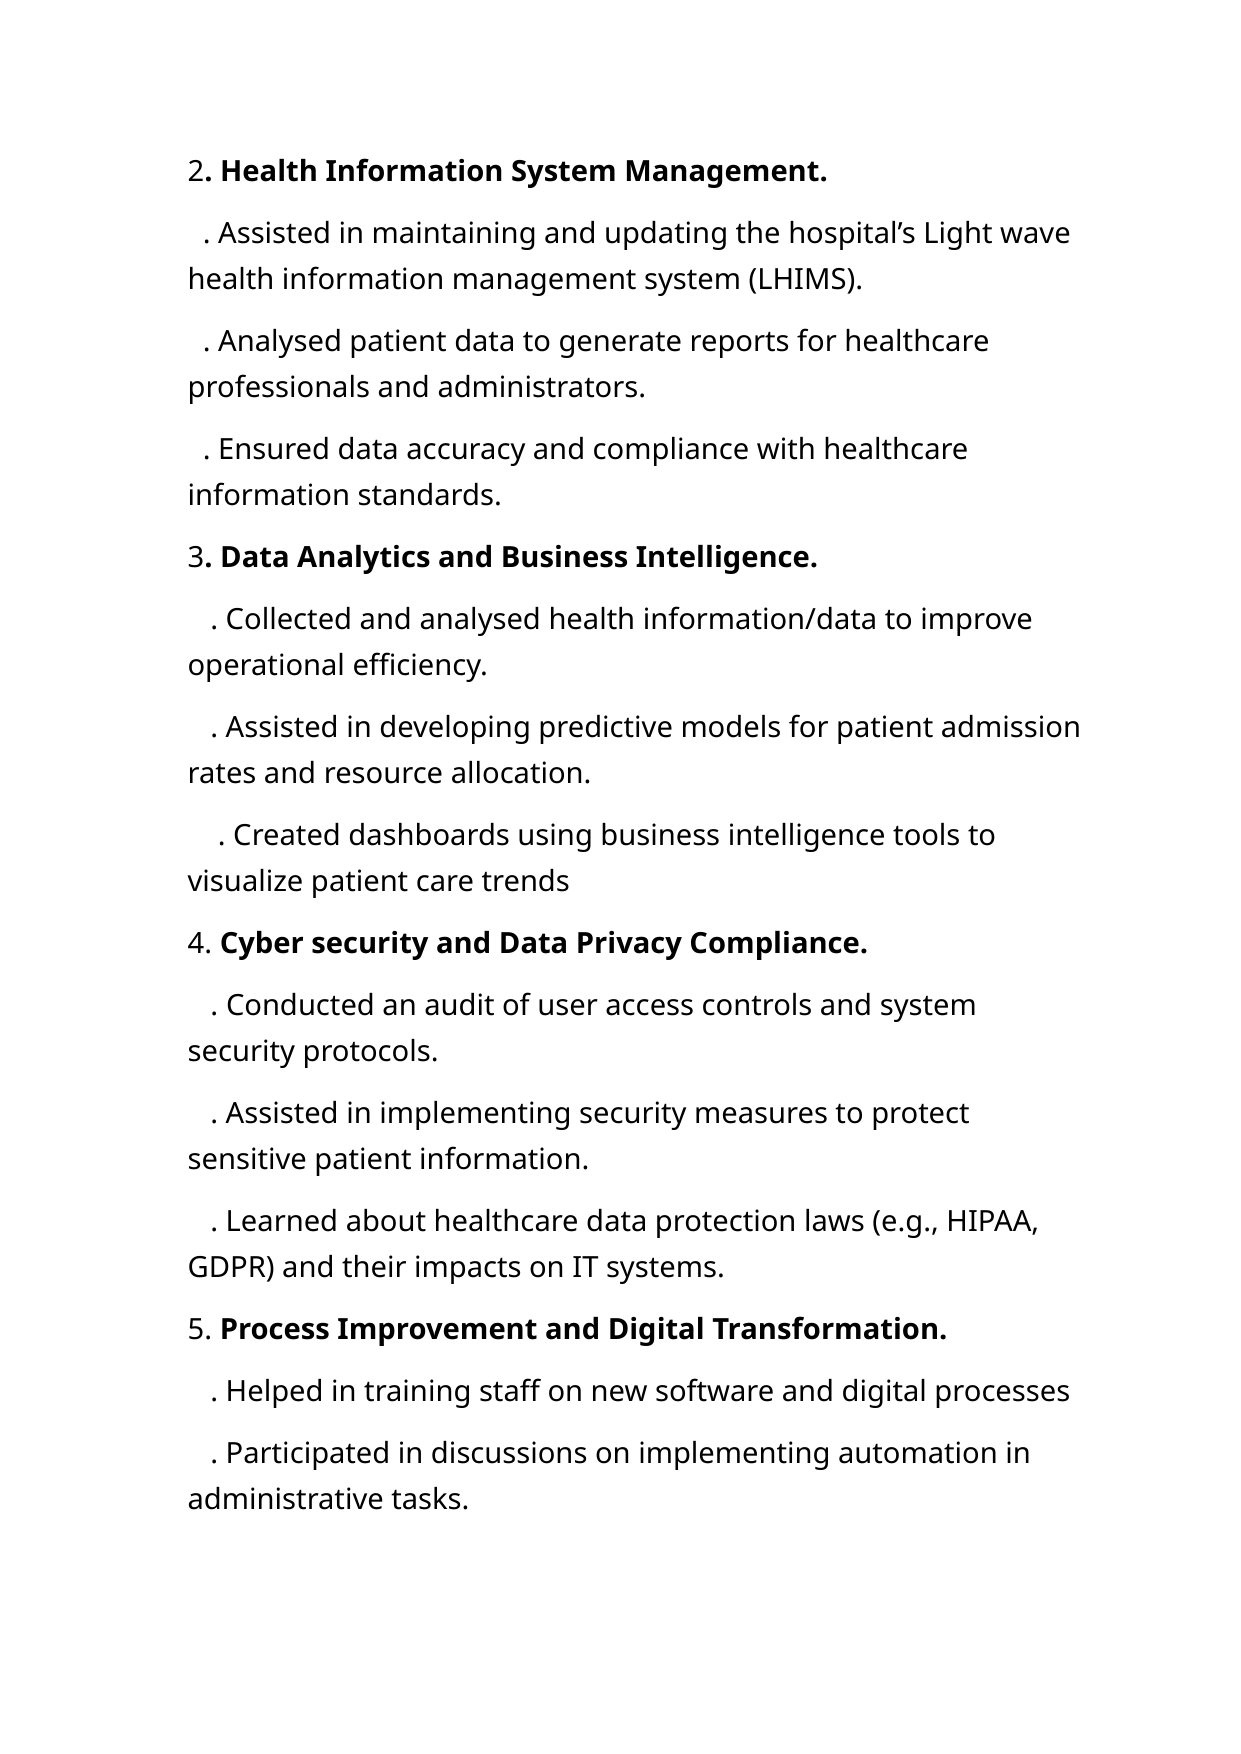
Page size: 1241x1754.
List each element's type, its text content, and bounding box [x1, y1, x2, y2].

text 3. Data Analytics and Business Intelligence. [187, 536, 1090, 576]
text . Ensured data accuracy and compliance with healthcare information standards. [187, 428, 1090, 513]
text . Participated in discussions on implementing automation in administrative tasks. [187, 1433, 1090, 1518]
text . Helped in training staff on new software and digital processes [187, 1370, 1090, 1410]
text . Assisted in implementing security measures to protect sensitive patient information. [187, 1092, 1090, 1178]
text . Assisted in maintaining and updating the hospital’s Light wave health information management system (LHIMS). [187, 212, 1090, 298]
text . Analysed patient data to generate reports for healthcare professionals and administrators. [187, 320, 1090, 406]
text . Created dashboards using business intelligence tools to visualize patient care trends [187, 814, 1090, 899]
text 2. Health Information System Management. [187, 150, 1090, 190]
text . Assisted in developing predictive models for patient admission rates and resource allocation. [187, 706, 1090, 792]
text . Collected and analysed health information/data to improve operational efficiency. [187, 598, 1090, 684]
text 4. Cyber security and Data Privacy Compliance. [187, 922, 1090, 962]
text 5. Process Improvement and Digital Transformation. [187, 1308, 1090, 1348]
text . Conducted an audit of user access controls and system security protocols. [187, 984, 1090, 1070]
text . Learned about healthcare data protection laws (e.g., HIPAA, GDPR) and their impacts on IT systems. [187, 1200, 1090, 1286]
